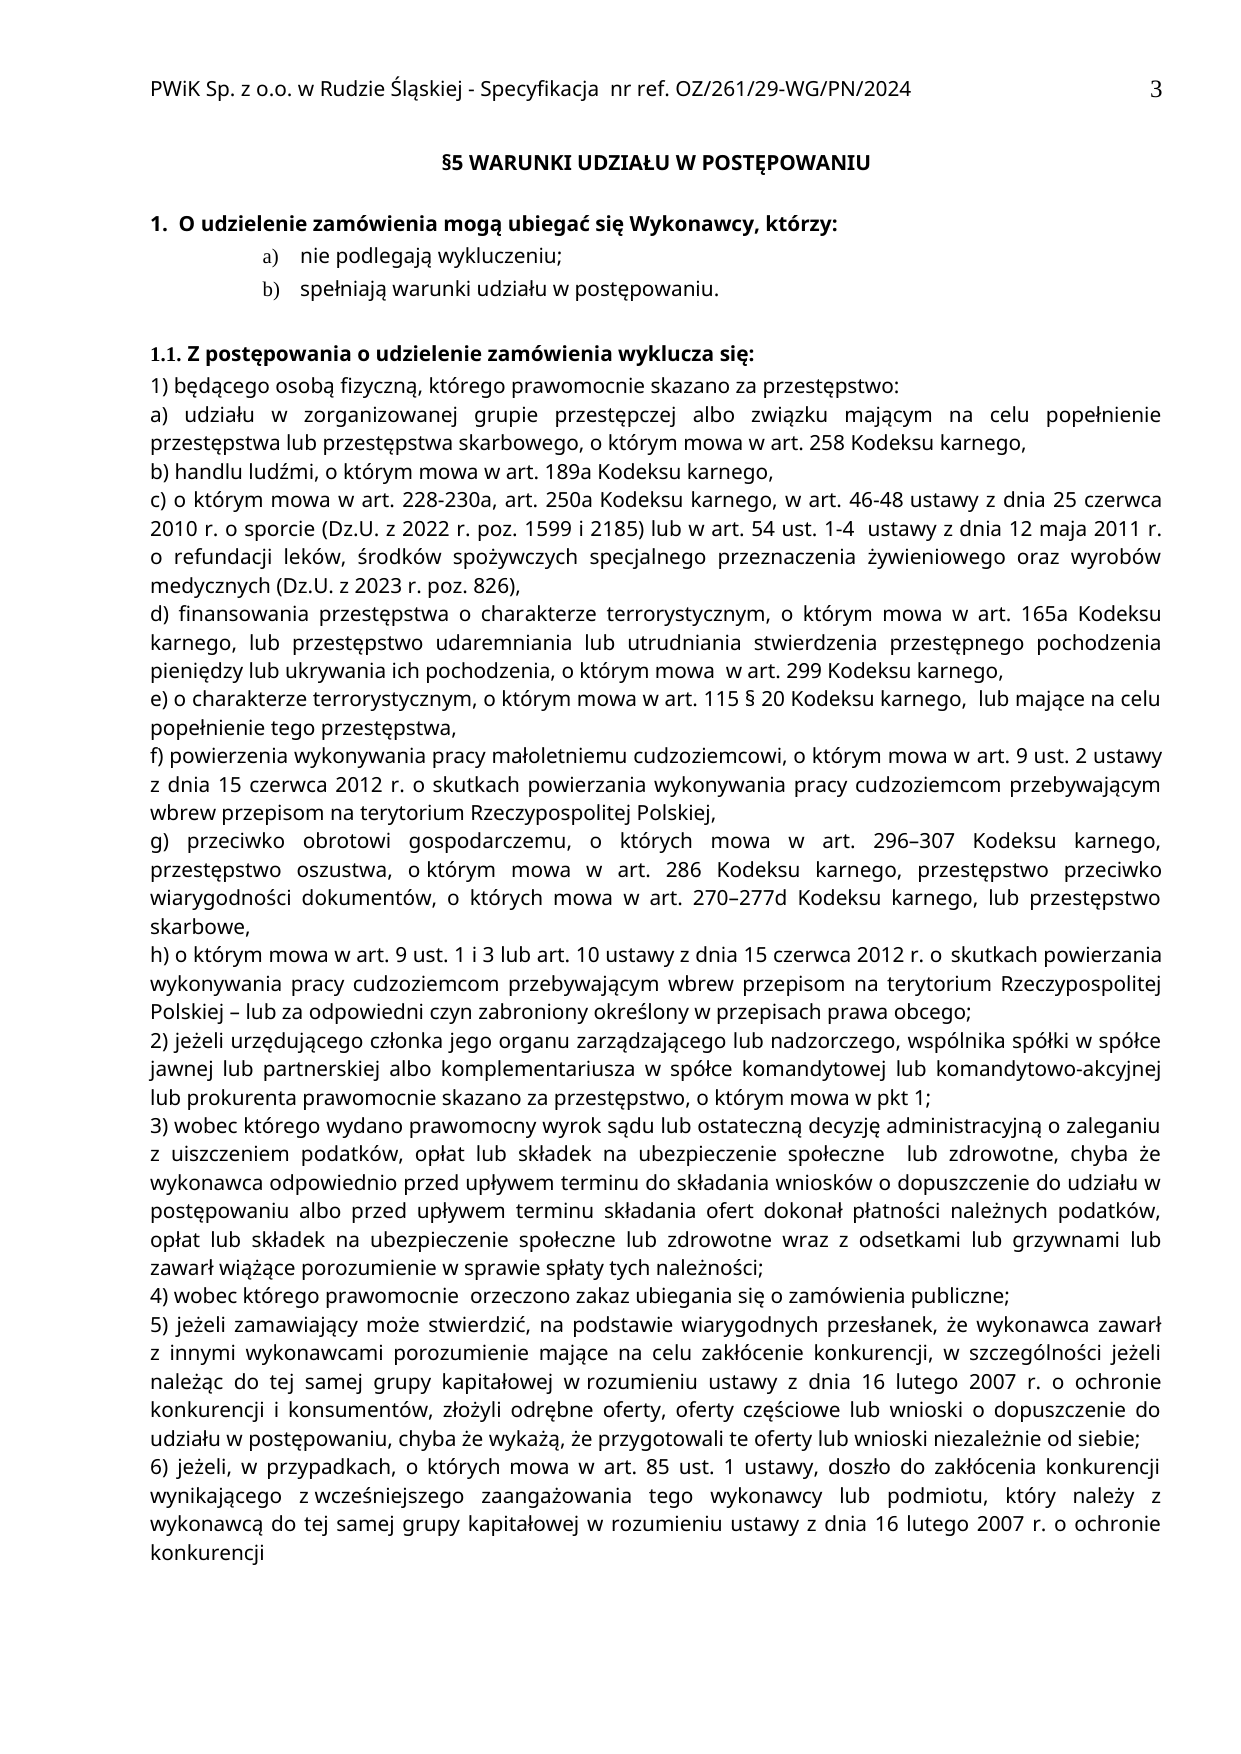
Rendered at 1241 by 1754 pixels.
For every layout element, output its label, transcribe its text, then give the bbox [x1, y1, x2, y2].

list e) o charakterze terrorystycznym, o którym mowa w art. 115 § 20 Kodeksu karnego, lub mające na celu popełnienie tego przestępstwa, [150, 684, 1162, 741]
list 4) wobec którego prawomocnie orzeczono zakaz ubiegania się o zamówienia publiczne; [150, 1282, 1162, 1310]
list c) o którym mowa w art. 228-230a, art. 250a Kodeksu karnego, w art. 46-48 ustawy z dnia 25 czerwca 2010 r. o sporcie (Dz.U. z 2022 r. poz. 1599 i 2185) lub w art. 54 ust. 1-4 ustawy z dnia 12 maja 2011 r. o refundacji leków, środków spożywczych specjalnego przeznaczenia żywieniowego oraz wyrobów medycznych (Dz.U. z 2023 r. poz. 826), [150, 485, 1162, 599]
text 1. O udzielenie zamówienia mogą ubiegać się Wykonawcy, którzy: [150, 209, 1162, 237]
list 5) jeżeli zamawiający może stwierdzić, na podstawie wiarygodnych przesłanek, że wykonawca zawarł z innymi wykonawcami porozumienie mające na celu zakłócenie konkurencji, w szczególności jeżeli należąc do tej samej grupy kapitałowej w rozumieniu ustawy z dnia 16 lutego 2007 r. o ochronie konkurencji i konsumentów, złożyli odrębne oferty, oferty częściowe lub wnioski o dopuszczenie do udziału w postępowaniu, chyba że wykażą, że przygotowali te oferty lub wnioski niezależnie od siebie; [150, 1310, 1162, 1452]
list a) udziału w zorganizowanej grupie przestępczej albo związku mającym na celu popełnienie przestępstwa lub przestępstwa skarbowego, o którym mowa w art. 258 Kodeksu karnego, [150, 400, 1162, 457]
list h) o którym mowa w art. 9 ust. 1 i 3 lub art. 10 ustawy z dnia 15 czerwca 2012 r. o skutkach powierzania wykonywania pracy cudzoziemcom przebywającym wbrew przepisom na terytorium Rzeczypospolitej Polskiej – lub za odpowiedni czyn zabroniony określony w przepisach prawa obcego; [150, 940, 1162, 1026]
list d) finansowania przestępstwa o charakterze terrorystycznym, o którym mowa w art. 165a Kodeksu karnego, lub przestępstwo udaremniania lub utrudniania stwierdzenia przestępnego pochodzenia pieniędzy lub ukrywania ich pochodzenia, o którym mowa w art. 299 Kodeksu karnego, [150, 599, 1162, 684]
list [150, 1452, 1162, 1566]
list 3) wobec którego wydano prawomocny wyrok sądu lub ostateczną decyzję administracyjną o zaleganiu z uiszczeniem podatków, opłat lub składek na ubezpieczenie społeczne lub zdrowotne, chyba że wykonawca odpowiednio przed upływem terminu do składania wniosków o dopuszczenie do udziału w postępowaniu albo przed upływem terminu składania ofert dokonał płatności należnych podatków, opłat lub składek na ubezpieczenie społeczne lub zdrowotne wraz z odsetkami lub grzywnami lub zawarł wiążące porozumienie w sprawie spłaty tych należności; [150, 1111, 1162, 1282]
list 2) jeżeli urzędującego członka jego organu zarządzającego lub nadzorczego, wspólnika spółki w spółce jawnej lub partnerskiej albo komplementariusza w spółce komandytowej lub komandytowo-akcyjnej lub prokurenta prawomocnie skazano za przestępstwo, o którym mowa w pkt 1; [150, 1026, 1162, 1111]
text §5 WARUNKI UDZIAŁU W POSTĘPOWANIU [150, 148, 1162, 176]
list f) powierzenia wykonywania pracy małoletniemu cudzoziemcowi, o którym mowa w art. 9 ust. 2 ustawy z dnia 15 czerwca 2012 r. o skutkach powierzania wykonywania pracy cudzoziemcom przebywającym wbrew przepisom na terytorium Rzeczypospolitej Polskiej, [150, 741, 1162, 827]
list b) handlu ludźmi, o którym mowa w art. 189a Kodeksu karnego, [150, 457, 1162, 485]
list g) przeciwko obrotowi gospodarczemu, o których mowa w art. 296–307 Kodeksu karnego, przestępstwo oszustwa, o którym mowa w art. 286 Kodeksu karnego, przestępstwo przeciwko wiarygodności dokumentów, o których mowa w art. 270–277d Kodeksu karnego, lub przestępstwo skarbowe, [150, 827, 1162, 940]
list nie podlegają wykluczeniu; [262, 241, 1162, 270]
list spełniają warunki udziału w postępowaniu. [262, 274, 1162, 302]
list Z postępowania o udzielenie zamówienia wyklucza się: [150, 339, 1162, 367]
list 1) będącego osobą fizyczną, którego prawomocnie skazano za przestępstwo: [150, 372, 1162, 400]
